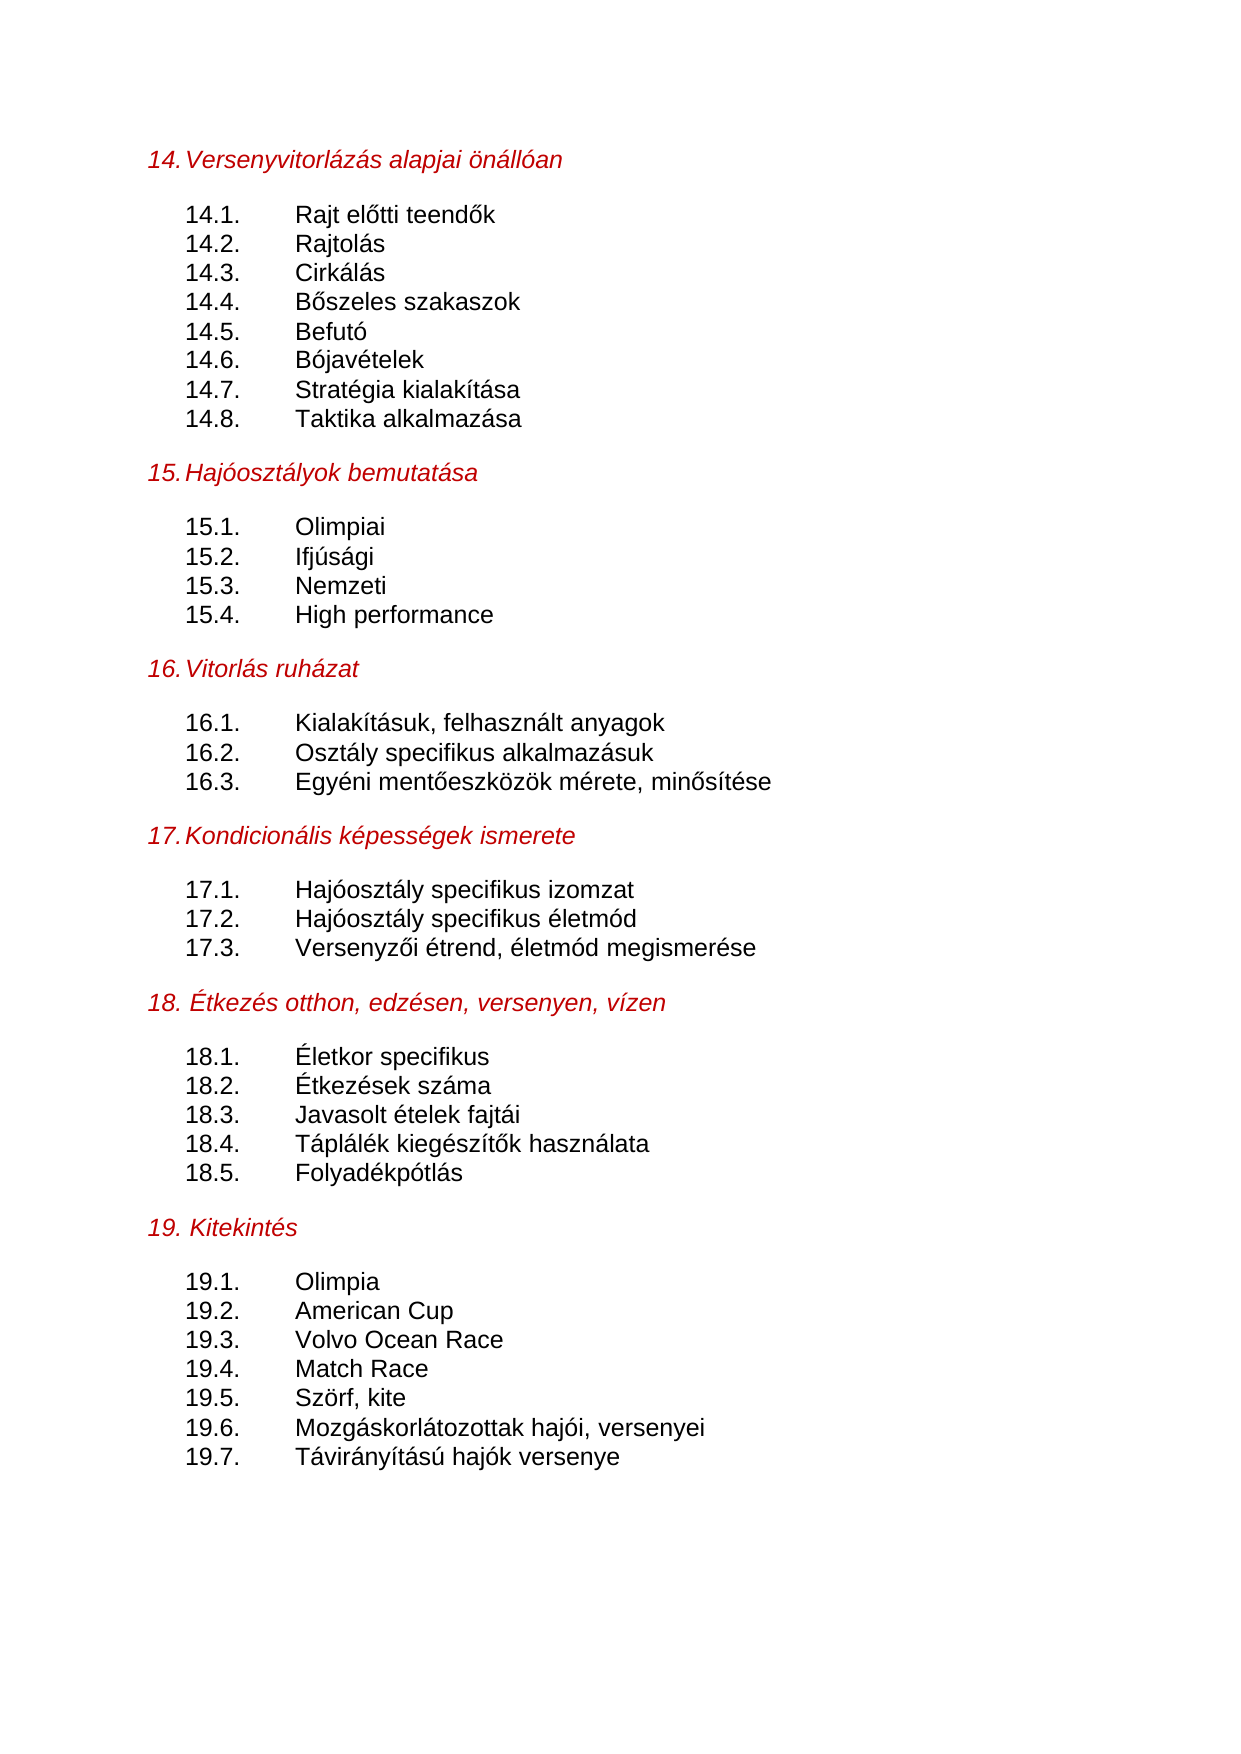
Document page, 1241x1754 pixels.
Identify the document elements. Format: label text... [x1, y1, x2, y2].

list Volvo Ocean Race [185, 1325, 1065, 1354]
list Hajóosztályok bemutatása [147, 458, 1065, 487]
list Távirányítású hajók versenye [185, 1442, 1065, 1471]
list Javasolt ételek fajtái [185, 1100, 1065, 1129]
list Befutó [185, 316, 1065, 345]
list Osztály specifikus alkalmazásuk [185, 737, 1065, 766]
list Bójavételek [185, 345, 1065, 374]
list Folyadékpótlás [185, 1158, 1065, 1187]
list Bőszeles szakaszok [185, 287, 1065, 316]
text 19. Kitekintés [147, 1213, 1065, 1241]
list High performance [185, 600, 1065, 629]
list Taktika alkalmazása [185, 404, 1065, 433]
list Kondicionális képességek ismerete [147, 821, 1065, 849]
list Táplálék kiegészítők használata [185, 1129, 1065, 1158]
list Ifjúsági [185, 542, 1065, 570]
list Szörf, kite [185, 1383, 1065, 1412]
list American Cup [185, 1296, 1065, 1325]
list Versenyvitorlázás alapjai önállóan [147, 145, 1065, 174]
list Versenyzői étrend, életmód megismerése [185, 933, 1065, 962]
text 18. Étkezés otthon, edzésen, versenyen, vízen [147, 988, 1065, 1016]
list Étkezések száma [185, 1071, 1065, 1100]
list Mozgáskorlátozottak hajói, versenyei [185, 1413, 1065, 1441]
list Hajóosztály specifikus izomzat [185, 875, 1065, 904]
list Kialakításuk, felhasznált anyagok [185, 708, 1065, 737]
list Stratégia kialakítása [185, 375, 1065, 403]
list Nemzeti [185, 571, 1065, 599]
list Vitorlás ruházat [147, 654, 1065, 683]
list Életkor specifikus [185, 1042, 1065, 1071]
list Hajóosztály specifikus életmód [185, 904, 1065, 933]
list Olimpia [185, 1267, 1065, 1296]
list Rajtolás [185, 229, 1065, 258]
list Olimpiai [185, 512, 1065, 541]
list Cirkálás [185, 258, 1065, 287]
list Rajt előtti teendők [185, 200, 1065, 228]
list Egyéni mentőeszközök mérete, minősítése [185, 767, 1065, 796]
list Match Race [185, 1354, 1065, 1383]
